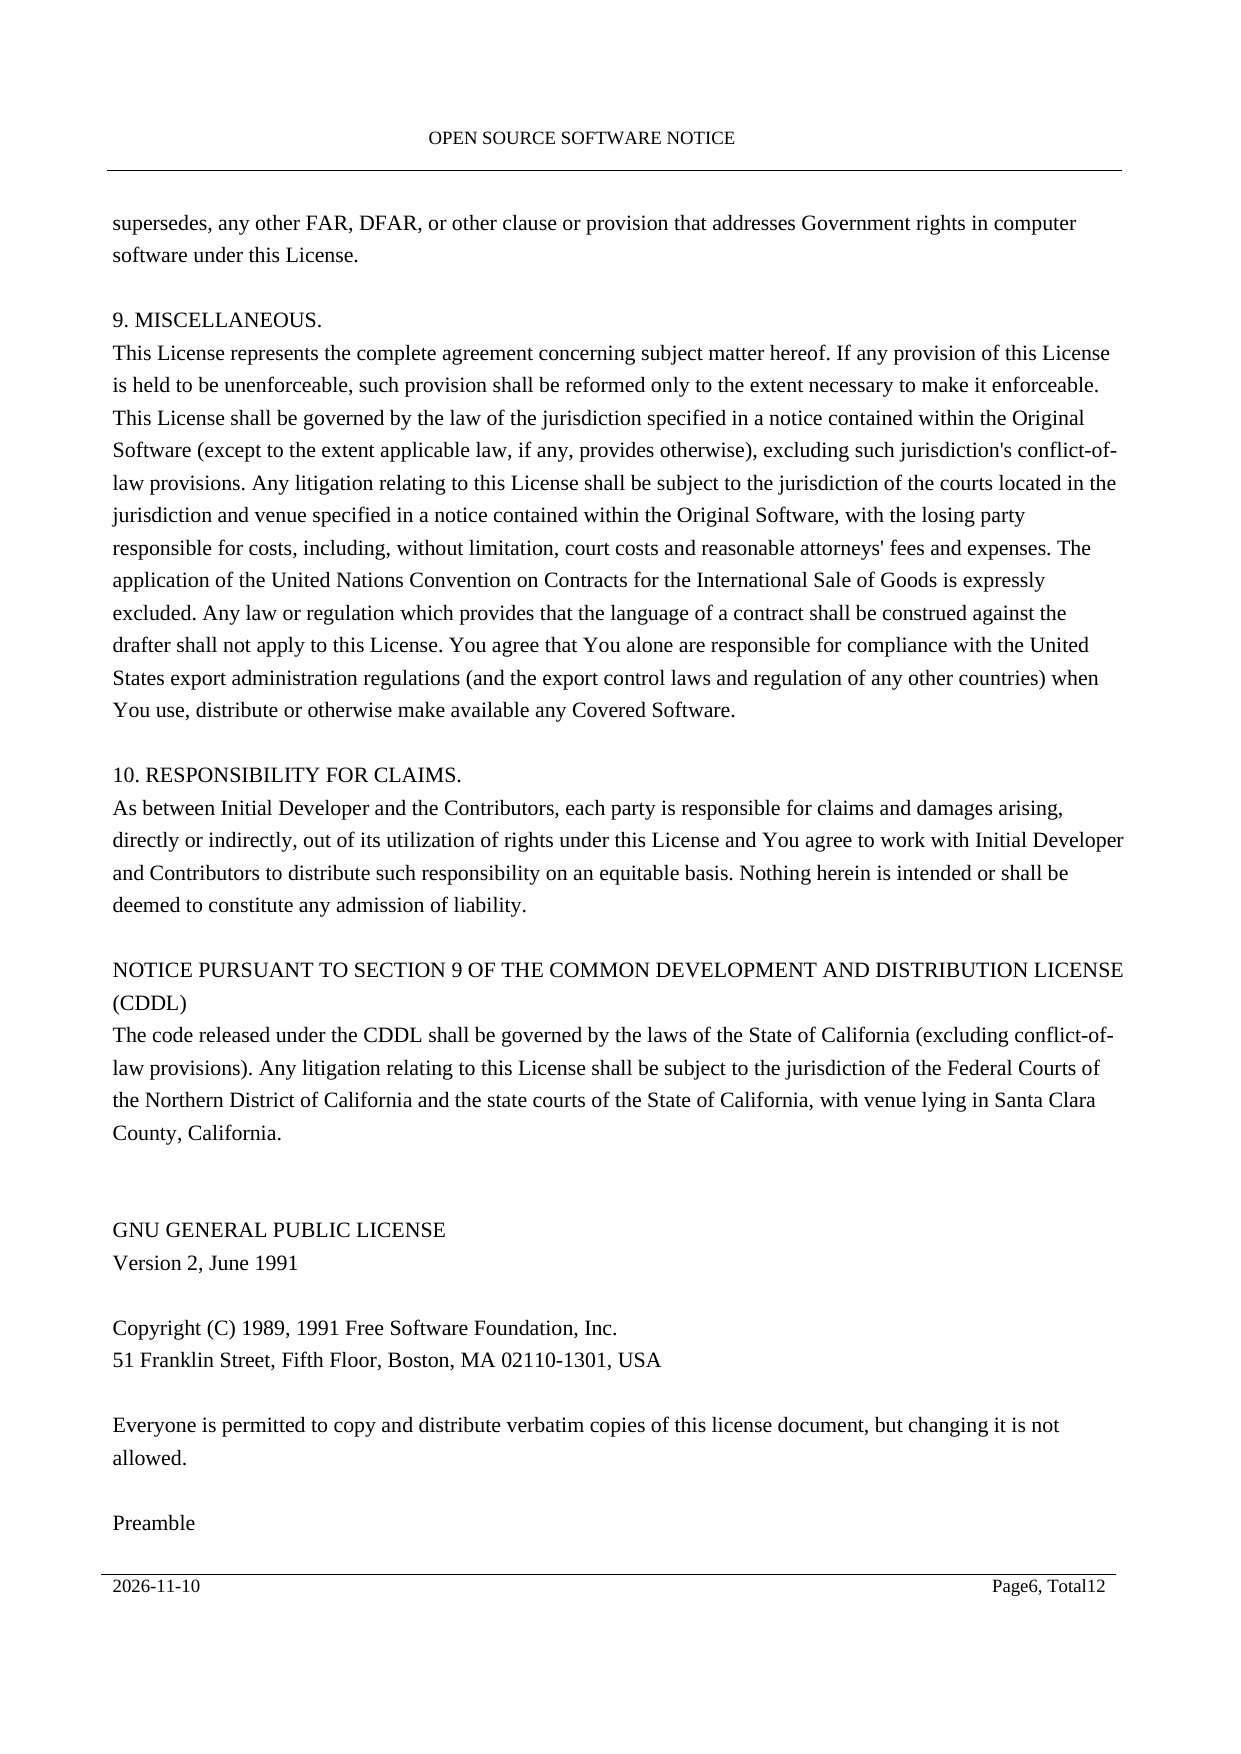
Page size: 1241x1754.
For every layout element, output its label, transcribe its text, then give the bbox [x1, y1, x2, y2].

text Version 2, June 1991 [112, 1246, 1128, 1279]
text 51 Franklin Street, Fifth Floor, Boston, MA 02110-1301, USA [112, 1344, 1128, 1376]
text The code released under the CDDL shall be governed by the laws of the State of California (excluding conflict-of-law provisions). Any litigation relating to this License shall be subject to the jurisdiction of the Federal Courts of the Northern District of California and the state courts of the State of California, with venue lying in Santa Clara County, California. [112, 1019, 1128, 1149]
text 9. MISCELLANEOUS. [112, 304, 1128, 336]
text This License represents the complete agreement concerning subject matter hereof. If any provision of this License is held to be unenforceable, such provision shall be reformed only to the extent necessary to make it enforceable. This License shall be governed by the law of the jurisdiction specified in a notice contained within the Original Software (except to the extent applicable law, if any, provides otherwise), excluding such jurisdiction's conflict-of-law provisions. Any litigation relating to this License shall be subject to the jurisdiction of the courts located in the jurisdiction and venue specified in a notice contained within the Original Software, with the losing party responsible for costs, including, without limitation, court costs and reasonable attorneys' fees and expenses. The application of the United Nations Convention on Contracts for the International Sale of Goods is expressly excluded. Any law or regulation which provides that the language of a contract shall be construed against the drafter shall not apply to this License. You agree that You alone are responsible for compliance with the United States export administration regulations (and the export control laws and regulation of any other countries) when You use, distribute or otherwise make available any Covered Software. [112, 336, 1128, 726]
text Everyone is permitted to copy and distribute verbatim copies of this license document, but changing it is not allowed. [112, 1409, 1128, 1474]
text As between Initial Developer and the Contributors, each party is responsible for claims and damages arising, directly or indirectly, out of its utilization of rights under this License and You agree to work with Initial Developer and Contributors to distribute such responsibility on an equitable basis. Nothing herein is intended or shall be deemed to constitute any admission of liability. [112, 791, 1128, 921]
text GNU GENERAL PUBLIC LICENSE [112, 1181, 1128, 1246]
text NOTICE PURSUANT TO SECTION 9 OF THE COMMON DEVELOPMENT AND DISTRIBUTION LICENSE (CDDL) [112, 954, 1128, 1019]
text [112, 206, 1128, 271]
text Preamble [112, 1506, 1128, 1539]
text 10. RESPONSIBILITY FOR CLAIMS. [112, 759, 1128, 791]
text Copyright (C) 1989, 1991 Free Software Foundation, Inc. [112, 1311, 1128, 1344]
